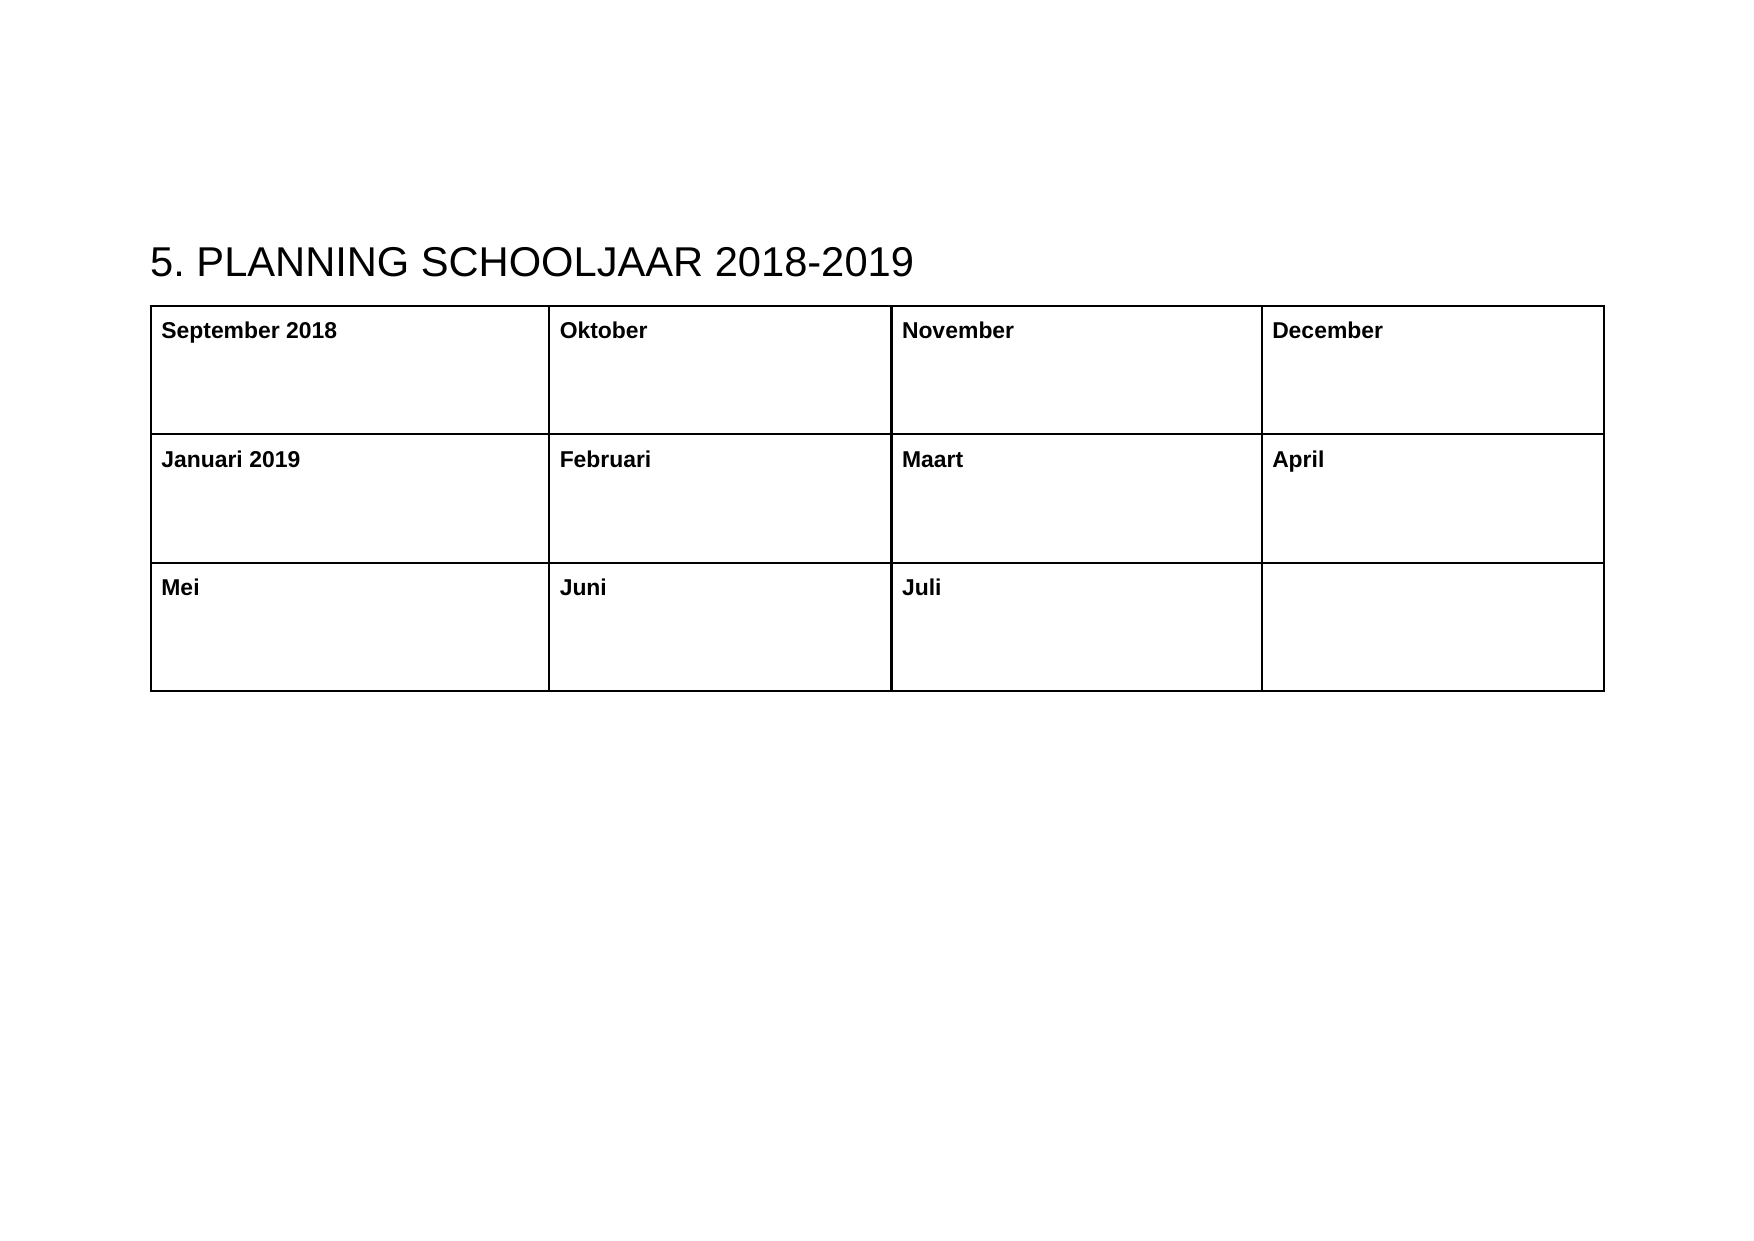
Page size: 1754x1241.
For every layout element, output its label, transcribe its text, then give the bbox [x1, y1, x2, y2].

table_cell Mei [152, 564, 548, 690]
table_cell Februari [550, 435, 890, 562]
table_cell Januari 2019 [152, 435, 548, 562]
table_cell April [1263, 435, 1603, 562]
table_cell Maart [893, 435, 1261, 562]
table_cell [1263, 564, 1603, 690]
table_cell Juni [550, 564, 890, 690]
subtitle 5. PLANNING SCHOOLJAAR 2018-2019 [150, 237, 1604, 285]
table_header Oktober [550, 307, 890, 433]
table_cell Juli [893, 564, 1261, 690]
table_header September 2018 [152, 307, 548, 433]
table_header November [893, 307, 1261, 433]
table_header December [1263, 307, 1603, 433]
